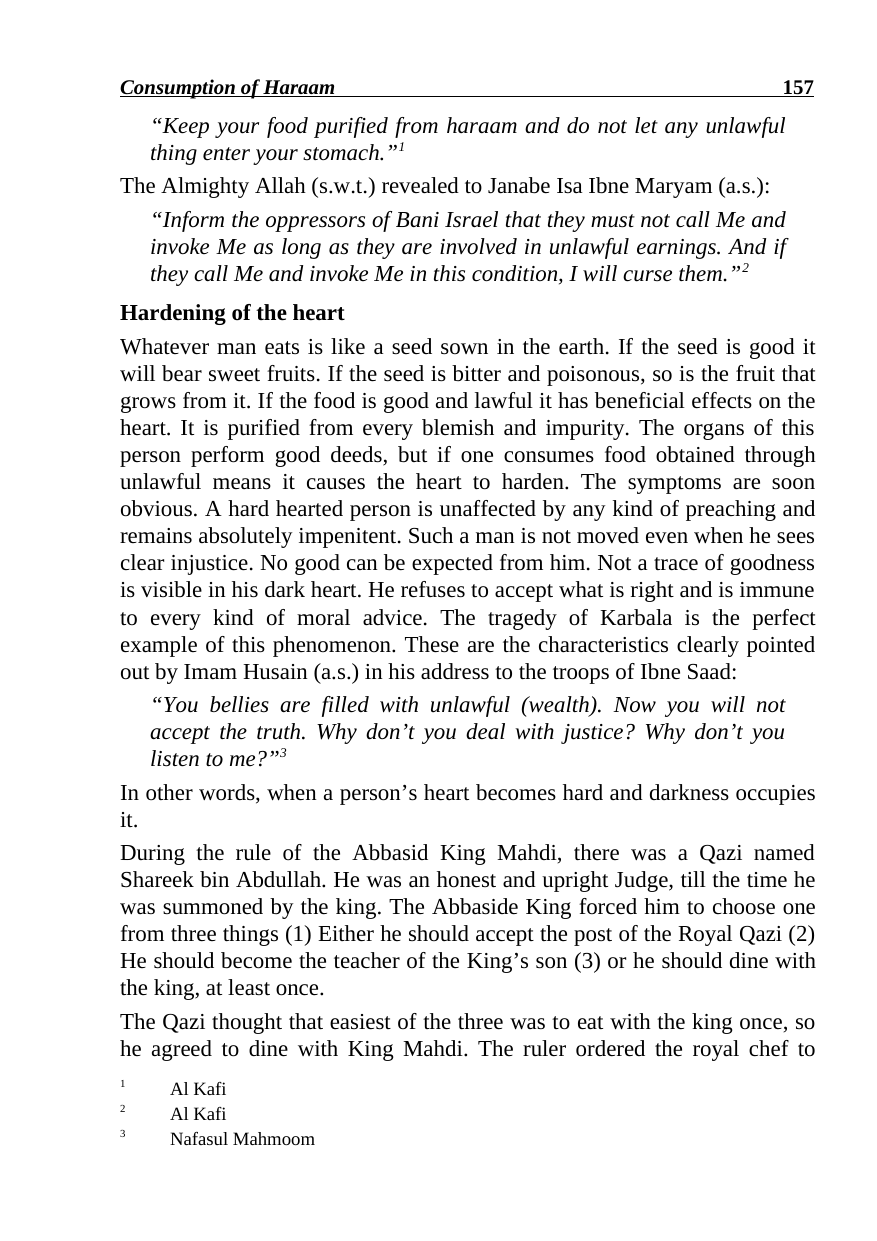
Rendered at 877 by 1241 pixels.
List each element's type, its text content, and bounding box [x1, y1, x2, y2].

text “Inform the oppressors of Bani Israel that they must not call Me and invoke Me as long as they are involved in unlawful earnings. And if they call Me and invoke Me in this condition, I will curse them.” [150, 205, 787, 287]
text During the rule of the Abbasid King Mahdi, there was a Qazi named Shareek bin Abdullah. He was an honest and upright Judge, till the time he was summoned by the king. The Abbaside King forced him to choose one from three things (1) Either he should accept the post of the Royal Qazi (2) He should become the teacher of the King’s son (3) or he should dine with the king, at least once. [120, 839, 817, 1001]
text The Almighty Allah (s.w.t.) revealed to Janabe Isa Ibne Maryam (a.s.): [120, 172, 817, 199]
subtitle Hardening of the heart [120, 299, 817, 326]
text Whatever man eats is like a seed sown in the earth. If the seed is good it will bear sweet fruits. If the seed is bitter and poisonous, so is the fruit that grows from it. If the food is good and lawful it has beneficial effects on the heart. It is purified from every blemish and impurity. The organs of this person perform good deeds, but if one consumes food obtained through unlawful means it causes the heart to harden. The symptoms are soon obvious. A hard hearted person is unaffected by any kind of preaching and remains absolutely impenitent. Such a man is not moved even when he sees clear injustice. No good can be expected from him. Not a trace of goodness is visible in his dark heart. He refuses to accept what is right and is immune to every kind of moral advice. The tragedy of Karbala is the perfect example of this phenomenon. These are the characteristics clearly pointed out by Imam Husain (a.s.) in his address to the troops of Ibne Saad: [120, 332, 817, 684]
text In other words, when a person’s heart becomes hard and darkness occupies it. [120, 778, 817, 832]
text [120, 1007, 817, 1062]
text “You bellies are filled with unlawful (wealth). Now you will not accept the truth. Why don’t you deal with justice? Why don’t you listen to me?” [150, 691, 787, 772]
text “Keep your food purified from haraam and do not let any unlawful thing enter your stomach.” [150, 112, 787, 166]
